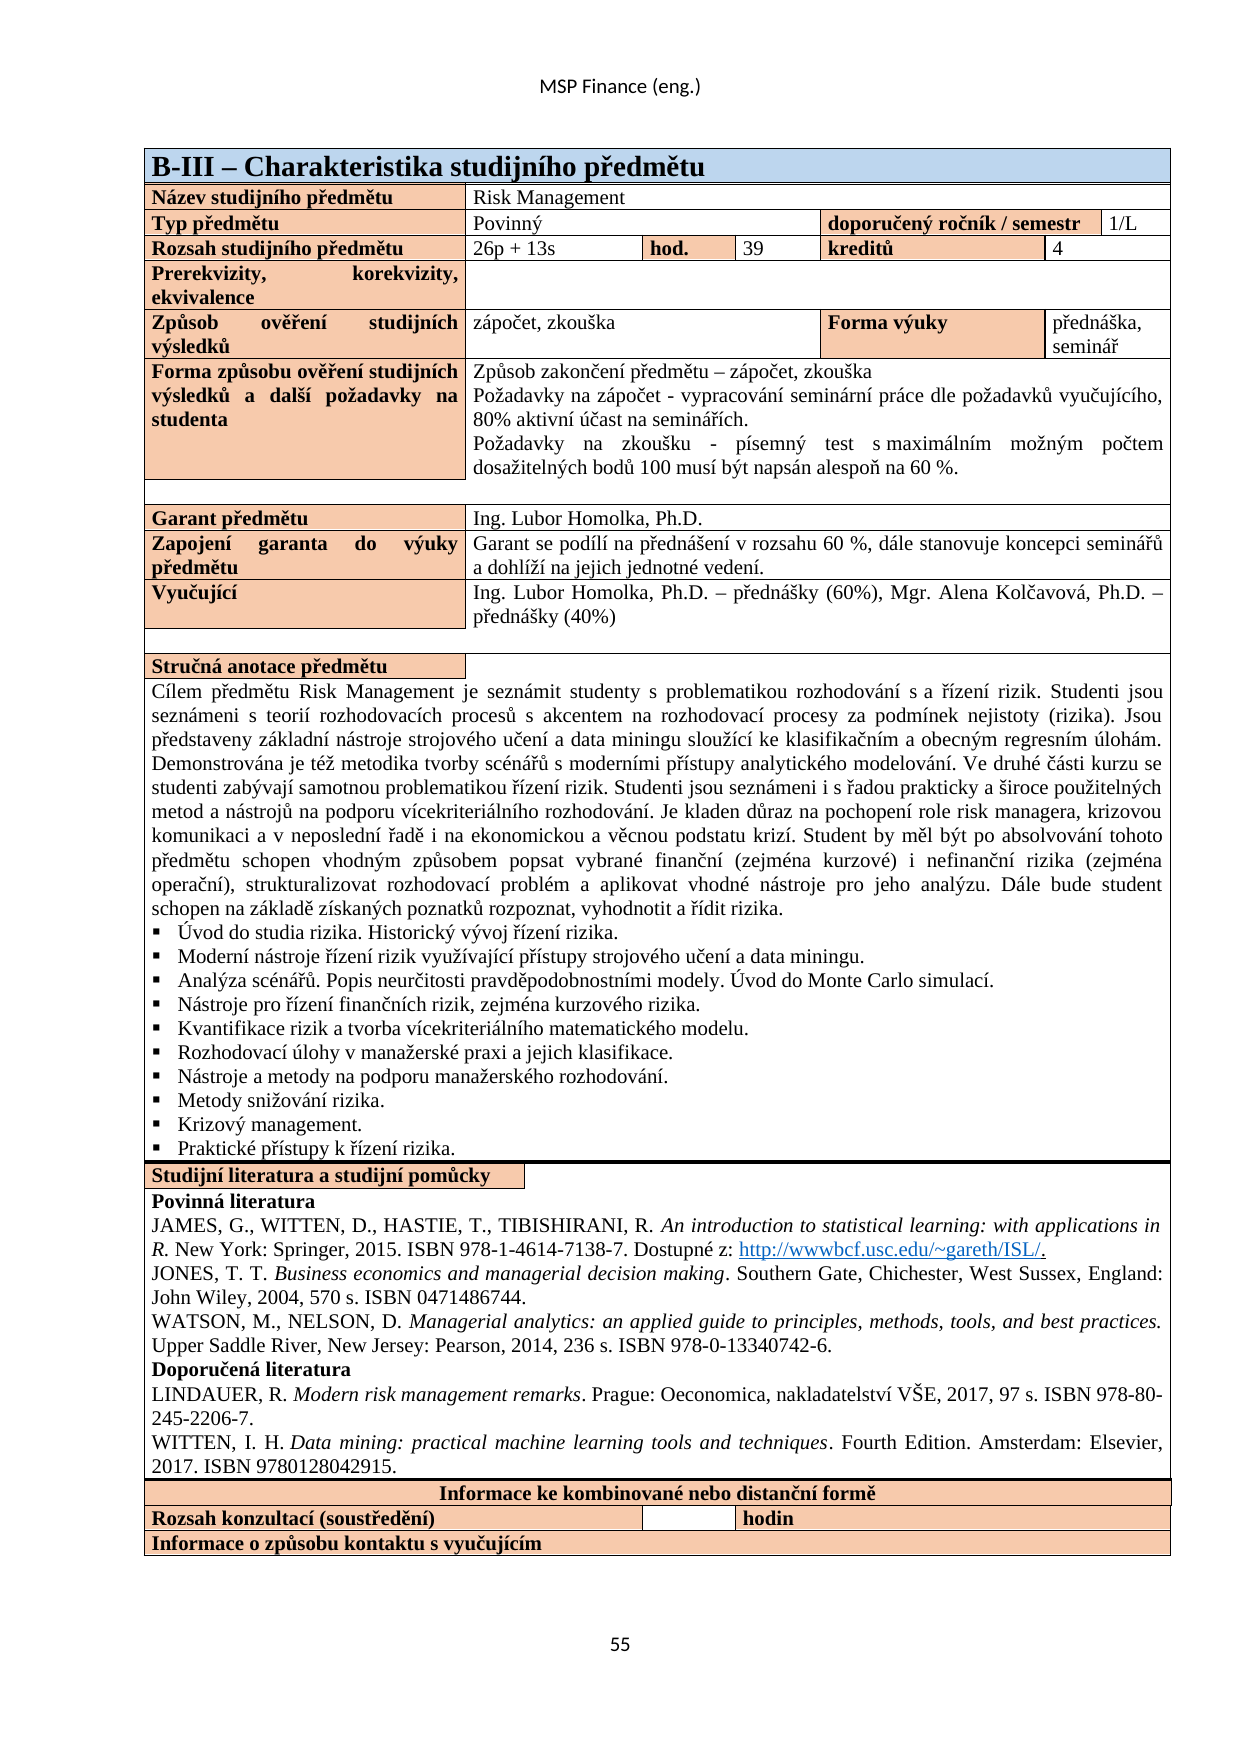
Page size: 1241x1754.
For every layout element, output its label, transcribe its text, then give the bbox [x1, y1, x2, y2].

table_cell 1/L [1102, 210, 1170, 234]
table_cell Risk Management [466, 185, 1170, 209]
table_cell hod. [643, 236, 735, 259]
table_cell Stručná anotace předmětu [145, 654, 465, 678]
table_cell zápočet, zkouška [466, 310, 820, 358]
table_cell Zapojení garanta do výuky předmětu [145, 531, 465, 579]
table_cell Povinný [466, 210, 820, 234]
table_cell Vyučující [145, 580, 465, 628]
table_cell Forma výuky [821, 310, 1044, 358]
table_cell Prerekvizity, korekvizity, ekvivalence [145, 261, 465, 309]
table_cell Informace o způsobu kontaktu s vyučujícím [145, 1531, 1170, 1554]
table_cell Povinná literatura JAMES, G., WITTEN, D., HASTIE, T., TIBISHIRANI, R. An introduction to statistical learning: with applications in R. New York: Springer, 2015. ISBN 978-1-4614-7138-7. Dostupné z: http://wwwbcf.usc.edu/~gareth/ISL/. JONES, T. T. Business economics and managerial decision making. Southern Gate, Chichester, West Sussex, England: John Wiley, 2004, 570 s. ISBN 0471486744. WATSON, M., NELSON, D. Managerial analytics: an applied guide to principles, methods, tools, and best practices. Upper Saddle River, New Jersey: Pearson, 2014, 236 s. ISBN 978-0-13340742-6. Doporučená literatura LINDAUER, R. Modern risk management remarks. Prague: Oeconomica, nakladatelství VŠE, 2017, 97 s. ISBN 978-80-245-2206-7. WITTEN, I. H. Data mining: practical machine learning tools and techniques. Fourth Edition. Amsterdam: Elsevier, 2017. ISBN 9780128042915. [145, 1188, 1170, 1478]
table_cell Garant předmětu [145, 505, 465, 529]
table_cell Forma způsobu ověření studijních výsledků a další požadavky na studenta [145, 359, 465, 479]
table_cell přednáška, seminář [1046, 310, 1170, 358]
table_cell Ing. Lubor Homolka, Ph.D. [466, 505, 1170, 529]
table_cell [145, 628, 1170, 653]
table_cell Název studijního předmětu [145, 185, 465, 209]
table_cell kreditů [821, 236, 1044, 259]
table_header B-III – Charakteristika studijního předmětu [145, 149, 1170, 182]
table_cell [525, 1164, 1170, 1188]
table_cell Studijní literatura a studijní pomůcky [145, 1164, 524, 1188]
table_cell Informace ke kombinované nebo distanční formě [145, 1481, 1171, 1505]
table_cell 26p + 13s [466, 236, 642, 259]
table_cell 4 [1046, 236, 1170, 259]
table_cell doporučený ročník / semestr [821, 210, 1101, 234]
table_cell [466, 261, 1170, 309]
table_cell Způsob ověření studijních výsledků [145, 310, 465, 358]
table_cell hodin [736, 1506, 1170, 1529]
table_cell Ing. Lubor Homolka, Ph.D. – přednášky (60%), Mgr. Alena Kolčavová, Ph.D. – přednášky (40%) [466, 580, 1170, 628]
table_cell 39 [736, 236, 820, 259]
table_cell [643, 1506, 735, 1529]
table_cell [145, 479, 1170, 504]
table_cell Rozsah konzultací (soustředění) [145, 1506, 642, 1529]
table_cell Typ předmětu [145, 210, 465, 234]
table_cell Cílem předmětu Risk Management je seznámit studenty s problematikou rozhodování s a řízení rizik. Studenti jsou seznámeni s teorií rozhodovacích procesů s akcentem na rozhodovací procesy za podmínek nejistoty (rizika). Jsou představeny základní nástroje strojového učení a data miningu sloužící ke klasifikačním a obecným regresním úlohám. Demonstrována je též metodika tvorby scénářů s moderními přístupy analytického modelování. Ve druhé části kurzu se studenti zabývají samotnou problematikou řízení rizik. Studenti jsou seznámeni i s řadou prakticky a široce použitelných metod a nástrojů na podporu vícekriteriálního rozhodování. Je kladen důraz na pochopení role risk managera, krizovou komunikaci a v neposlední řadě i na ekonomickou a věcnou podstatu krizí. Student by měl být po absolvování tohoto předmětu schopen vhodným způsobem popsat vybrané finanční (zejména kurzové) i nefinanční rizika (zejména operační), strukturalizovat rozhodovací problém a aplikovat vhodné nástroje pro jeho analýzu. Dále bude student schopen na základě získaných poznatků rozpoznat, vyhodnotit a řídit rizika. Úvod do studia rizika. Historický vývoj řízení rizika. Moderní nástroje řízení rizik využívající přístupy strojového učení a data miningu. Analýza scénářů. Popis neurčitosti pravděpodobnostními modely. Úvod do Monte Carlo simulací. Nástroje pro řízení finančních rizik, zejména kurzového rizika. Kvantifikace rizik a tvorba vícekriteriálního matematického modelu. Rozhodovací úlohy v manažerské praxi a jejich klasifikace. Nástroje a metody na podporu manažerského rozhodování. Metody snižování rizika. Krizový management. Praktické přístupy k řízení rizika. [145, 678, 1170, 1160]
table_cell Způsob zakončení předmětu – zápočet, zkouška Požadavky na zápočet - vypracování seminární práce dle požadavků vyučujícího, 80% aktivní účast na seminářích. Požadavky na zkoušku - písemný test s maximálním možným počtem dosažitelných bodů 100 musí být napsán alespoň na 60 %. [466, 359, 1170, 479]
table_cell Rozsah studijního předmětu [145, 236, 465, 259]
table_cell [466, 654, 1170, 678]
table_cell Garant se podílí na přednášení v rozsahu 60 %, dále stanovuje koncepci seminářů a dohlíží na jejich jednotné vedení. [466, 531, 1170, 579]
